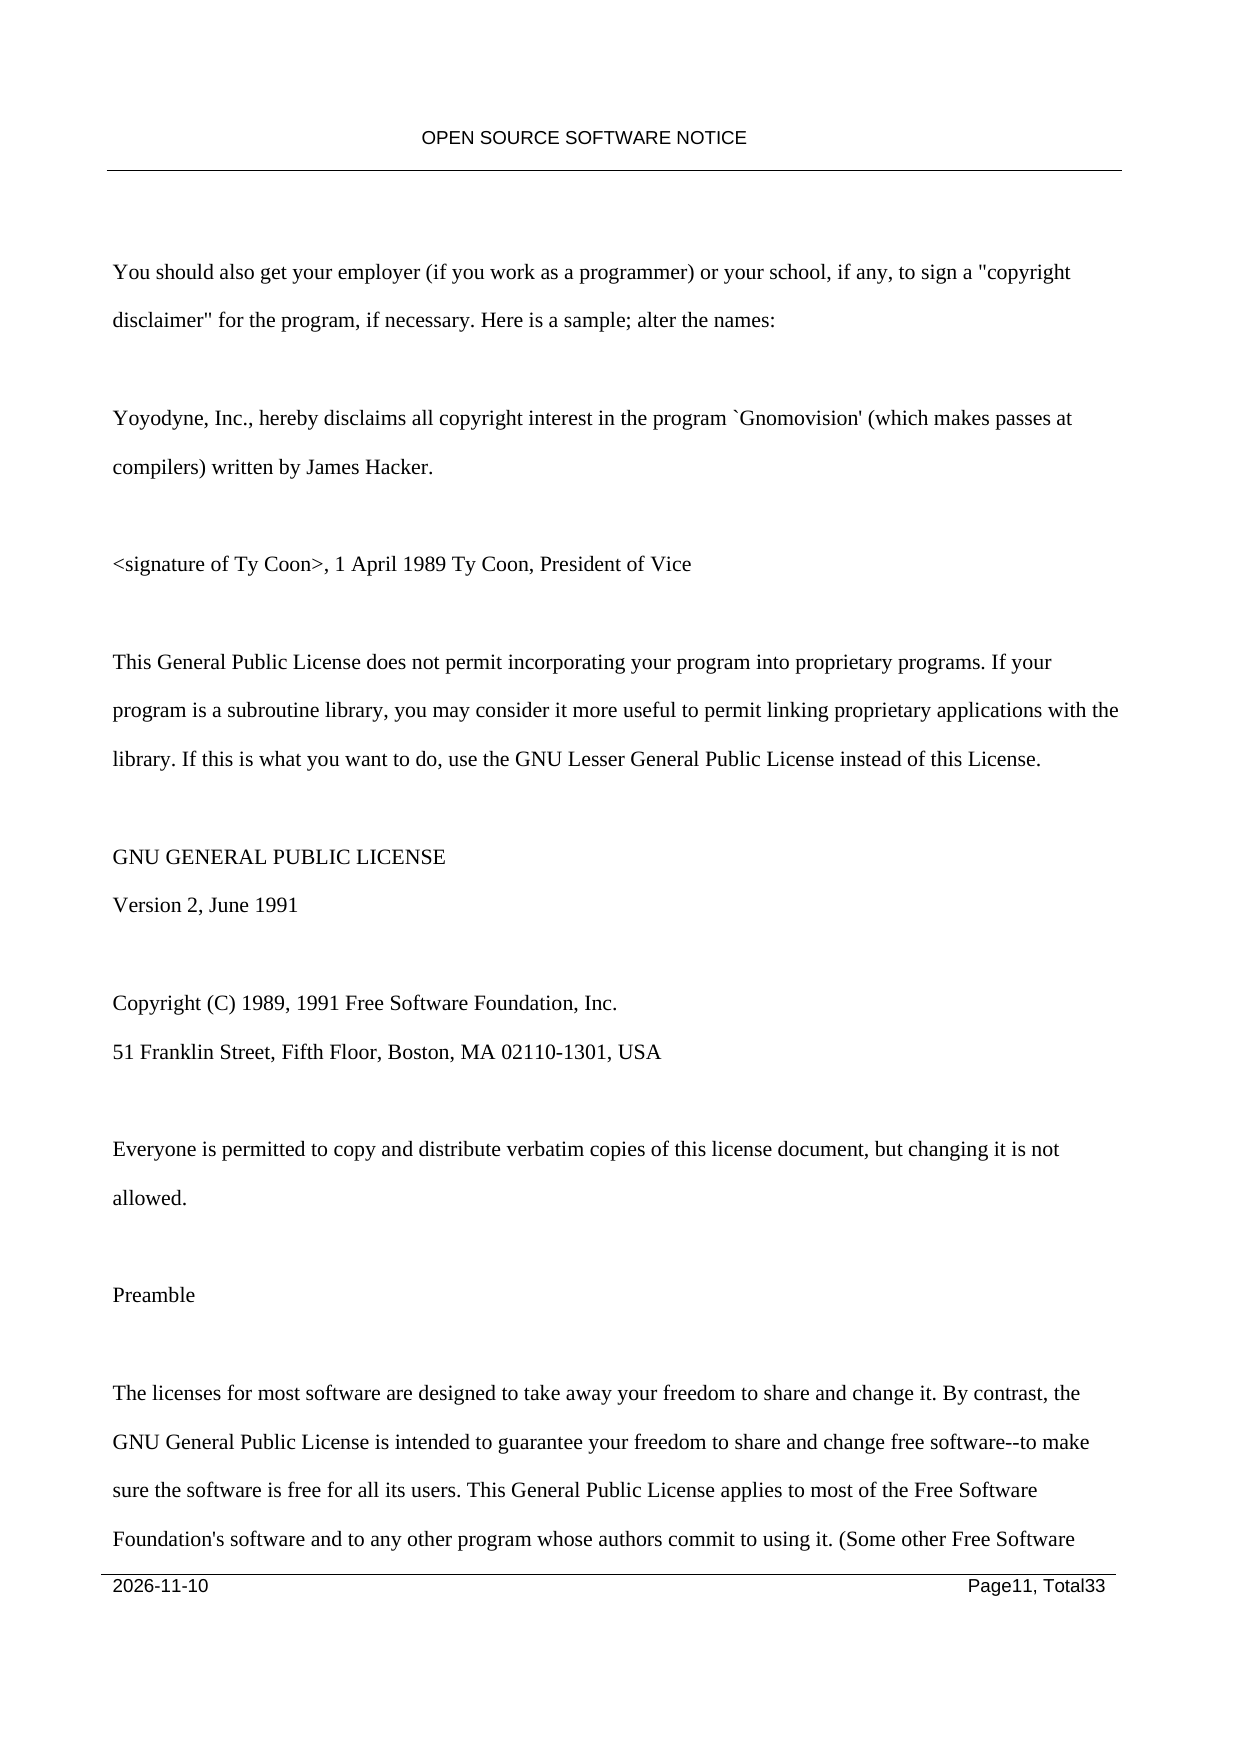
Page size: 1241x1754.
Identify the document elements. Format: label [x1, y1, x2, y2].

text [112, 206, 1128, 1555]
